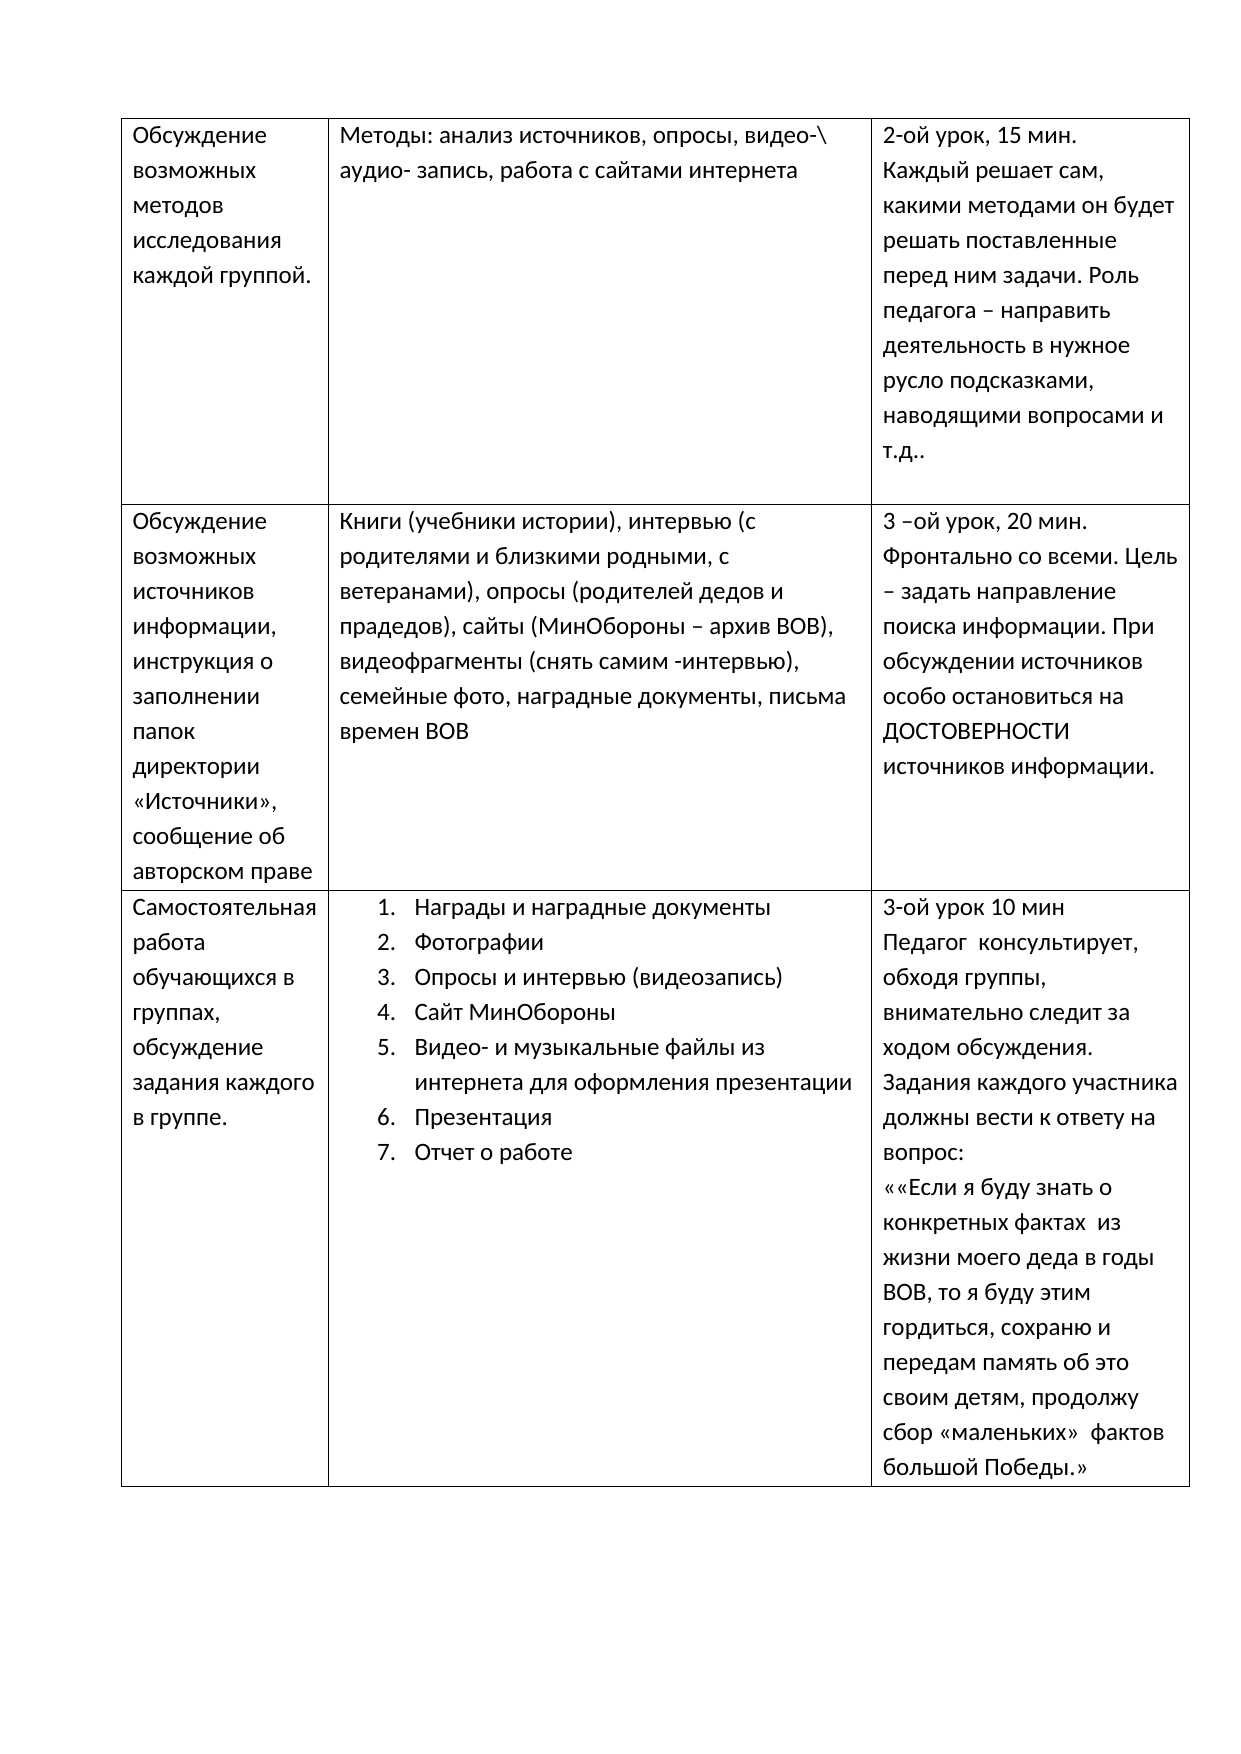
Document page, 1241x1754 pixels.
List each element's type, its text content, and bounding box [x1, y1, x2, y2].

table_cell 3 –ой урок, 20 мин. Фронтально со всеми. Цель – задать направление поиска информации. При обсуждении источников особо остановиться на ДОСТОВЕРНОСТИ источников информации. [872, 505, 1189, 890]
table_cell Обсуждение возможных источников информации, инструкция о заполнении папок директории «Источники», сообщение об авторском праве [122, 505, 328, 890]
table_cell 2-ой урок, 15 мин. Каждый решает сам, какими методами он будет решать поставленные перед ним задачи. Роль педагога – направить деятельность в нужное русло подсказками, наводящими вопросами и т.д.. [872, 119, 1189, 504]
table_cell Самостоятельная работа обучающихся в группах, обсуждение задания каждого в группе. [122, 891, 328, 1486]
table_cell 3-ой урок 10 мин Педагог консультирует, обходя группы, внимательно следит за ходом обсуждения. Задания каждого участника должны вести к ответу на вопрос: ««Если я буду знать о конкретных фактах из жизни моего деда в годы ВОВ, то я буду этим гордиться, сохраню и передам память об это своим детям, продолжу сбор «маленьких» фактов большой Победы.» [872, 891, 1189, 1486]
table_cell Книги (учебники истории), интервью (с родителями и близкими родными, с ветеранами), опросы (родителей дедов и прадедов), сайты (МинОбороны – архив ВОВ), видеофрагменты (снять самим -интервью), семейные фото, наградные документы, письма времен ВОВ [329, 505, 871, 890]
table_cell Награды и наградные документы Фотографии Опросы и интервью (видеозапись) Сайт МинОбороны Видео- и музыкальные файлы из интернета для оформления презентации Презентация Отчет о работе [329, 891, 871, 1486]
table_cell Обсуждение возможных методов исследования каждой группой. [122, 119, 328, 504]
table_cell Методы: анализ источников, опросы, видео-\ аудио- запись, работа с сайтами интернета [329, 119, 871, 504]
